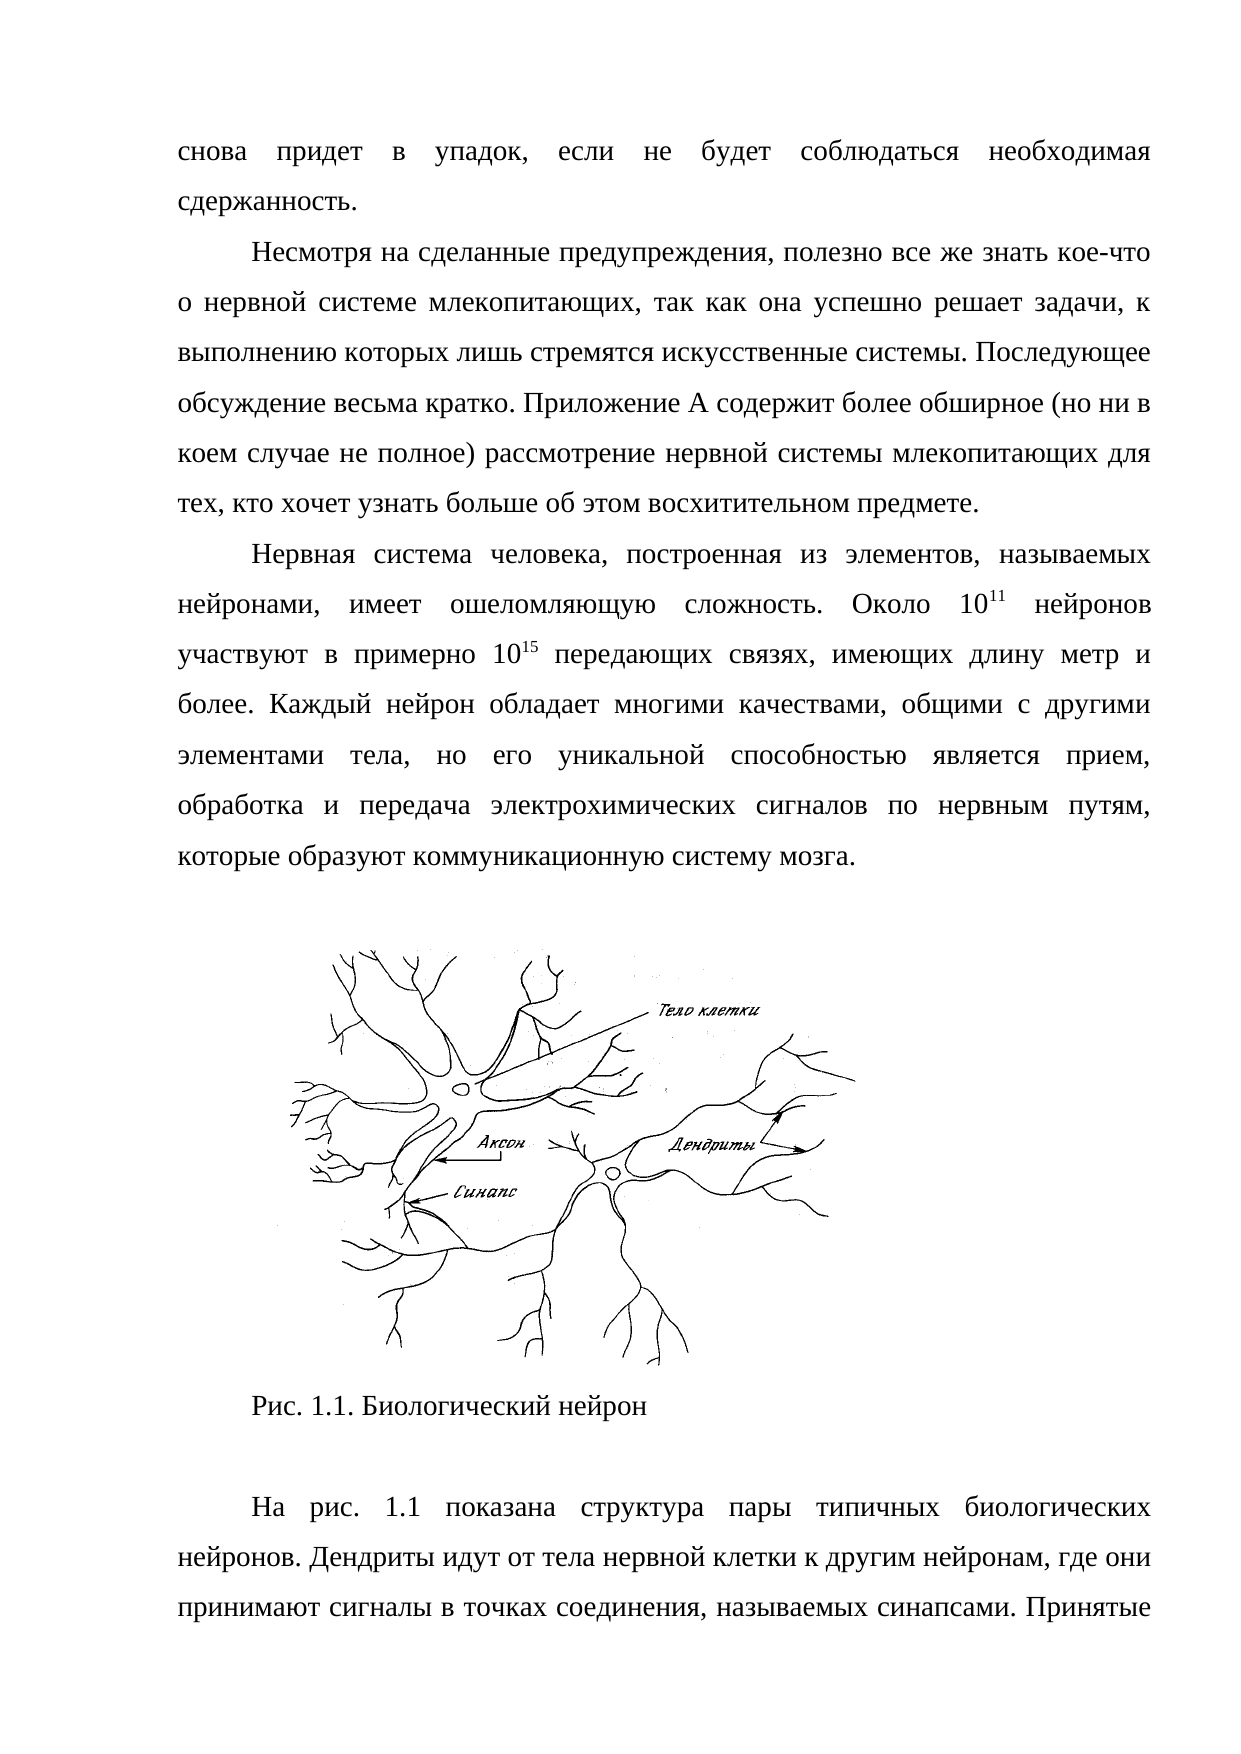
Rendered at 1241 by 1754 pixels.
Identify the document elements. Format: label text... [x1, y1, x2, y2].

text Нервная система человека, построенная из элементов, называемых нейронами, имеет ошеломляющую сложность. Около 1011 нейронов участвуют в примерно 1015 передающих связях, имеющих длину метр и более. Каждый нейрон обладает многими качествами, общими с другими элементами тела, но его уникальной способностью является прием, обработка и передача электрохимических сигналов по нервным путям, которые образуют коммуникационную систему мозга. [177, 536, 1152, 871]
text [177, 133, 1152, 217]
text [177, 1489, 1152, 1623]
text Рис. 1.1. Биологический нейрон [177, 1388, 1152, 1422]
text Несмотря на сделанные предупреждения, полезно все же знать кое-что о нервной системе млекопитающих, так как она успешно решает задачи, к выполнению которых лишь стремятся искусственные системы. Последующее обсуждение весьма кратко. Приложение А содержит более обширное (но ни в коем случае не полное) рассмотрение нервной системы млекопитающих для тех, кто хочет узнать больше об этом восхитительном предмете. [177, 234, 1152, 519]
picture [251, 938, 862, 1375]
